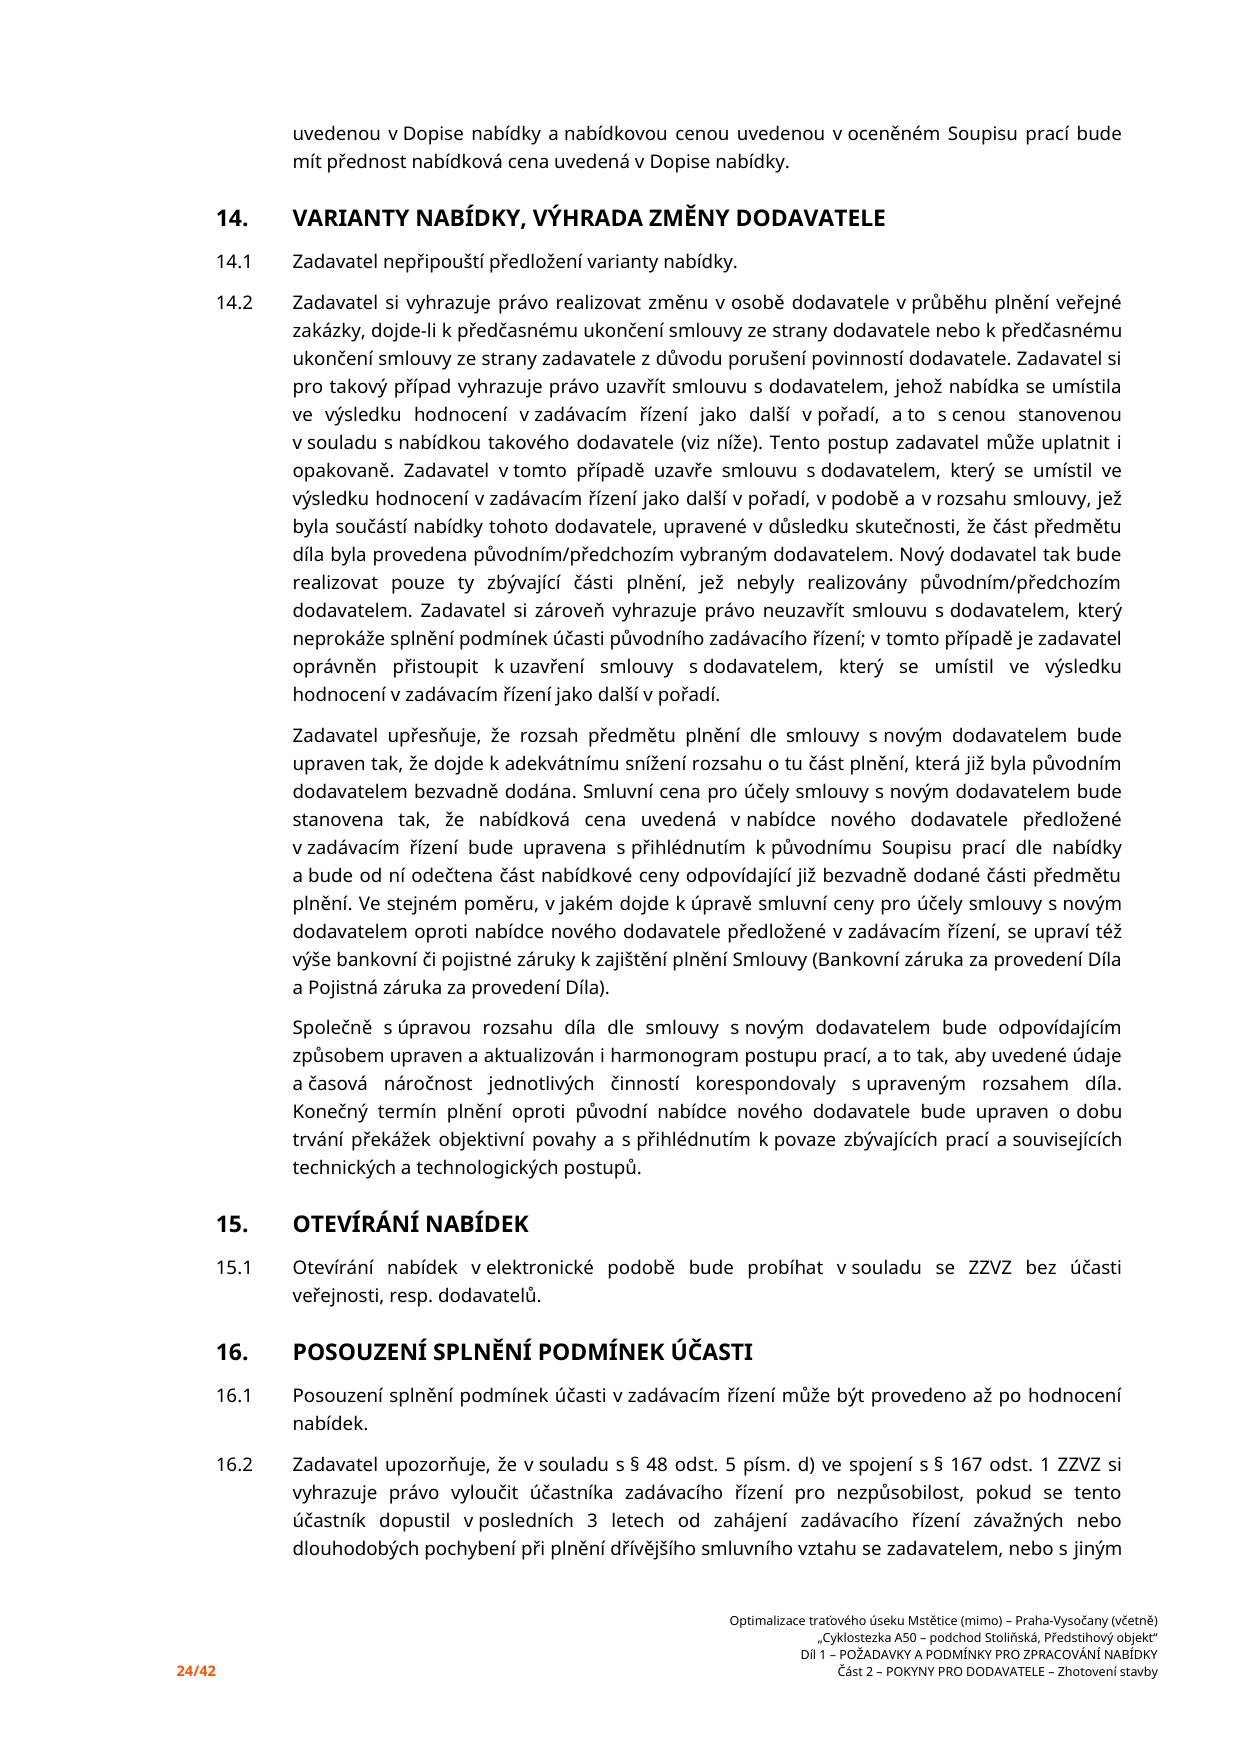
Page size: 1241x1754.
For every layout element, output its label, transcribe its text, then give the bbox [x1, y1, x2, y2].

list Společně s úpravou rozsahu díla dle smlouvy s novým dodavatelem bude odpovídajícím způsobem upraven a aktualizován i harmonogram postupu prací, a to tak, aby uvedené údaje a časová náročnost jednotlivých činností korespondovaly s upraveným rozsahem díla. Konečný termín plnění oproti původní nabídce nového dodavatele bude upraven o dobu trvání překážek objektivní povahy a s přihlédnutím k povaze zbývajících prací a souvisejících technických a technologických postupů. [292, 1014, 1122, 1180]
text Otevírání nabídek v elektronické podobě bude probíhat v souladu se ZZVZ bez účasti veřejnosti, resp. dodavatelů. [216, 1254, 1122, 1308]
text POSOUZENÍ SPLNĚNÍ PODMÍNEK ÚČASTI [216, 1336, 1122, 1367]
list Zadavatel upřesňuje, že rozsah předmětu plnění dle smlouvy s novým dodavatelem bude upraven tak, že dojde k adekvátnímu snížení rozsahu o tu část plnění, která již byla původním dodavatelem bezvadně dodána. Smluvní cena pro účely smlouvy s novým dodavatelem bude stanovena tak, že nabídková cena uvedená v nabídce nového dodavatele předložené v zadávacím řízení bude upravena s přihlédnutím k původnímu Soupisu prací dle nabídky a bude od ní odečtena část nabídkové ceny odpovídající již bezvadně dodané části předmětu plnění. Ve stejném poměru, v jakém dojde k úpravě smluvní ceny pro účely smlouvy s novým dodavatelem oproti nabídce nového dodavatele předložené v zadávacím řízení, se upraví též výše bankovní či pojistné záruky k zajištění plnění Smlouvy (Bankovní záruka za provedení Díla a Pojistná záruka za provedení Díla). [292, 722, 1122, 999]
text Zadavatel nepřipouští předložení varianty nabídky. [216, 248, 1122, 274]
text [216, 121, 1122, 174]
text Zadavatel si vyhrazuje právo realizovat změnu v osobě dodavatele v průběhu plnění veřejné zakázky, dojde-li k předčasnému ukončení smlouvy ze strany dodavatele nebo k předčasnému ukončení smlouvy ze strany zadavatele z důvodu porušení povinností dodavatele. Zadavatel si pro takový případ vyhrazuje právo uzavřít smlouvu s dodavatelem, jehož nabídka se umístila ve výsledku hodnocení v zadávacím řízení jako další v pořadí, a to s cenou stanovenou v souladu s nabídkou takového dodavatele (viz níže). Tento postup zadavatel může uplatnit i opakovaně. Zadavatel v tomto případě uzavře smlouvu s dodavatelem, který se umístil ve výsledku hodnocení v zadávacím řízení jako další v pořadí, v podobě a v rozsahu smlouvy, jež byla součástí nabídky tohoto dodavatele, upravené v důsledku skutečnosti, že část předmětu díla byla provedena původním/předchozím vybraným dodavatelem. Nový dodavatel tak bude realizovat pouze ty zbývající části plnění, jež nebyly realizovány původním/předchozím dodavatelem. Zadavatel si zároveň vyhrazuje právo neuzavřít smlouvu s dodavatelem, který neprokáže splnění podmínek účasti původního zadávacího řízení; v tomto případě je zadavatel oprávněn přistoupit k uzavření smlouvy s dodavatelem, který se umístil ve výsledku hodnocení v zadávacím řízení jako další v pořadí. [216, 289, 1122, 707]
text Posouzení splnění podmínek účasti v zadávacím řízení může být provedeno až po hodnocení nabídek. [216, 1382, 1122, 1436]
text OTEVÍRÁNÍ NABÍDEK [216, 1208, 1122, 1239]
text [216, 1451, 1122, 1561]
text VARIANTY NABÍDKY, VÝHRADA ZMĚNY DODAVATELE [216, 202, 1122, 233]
